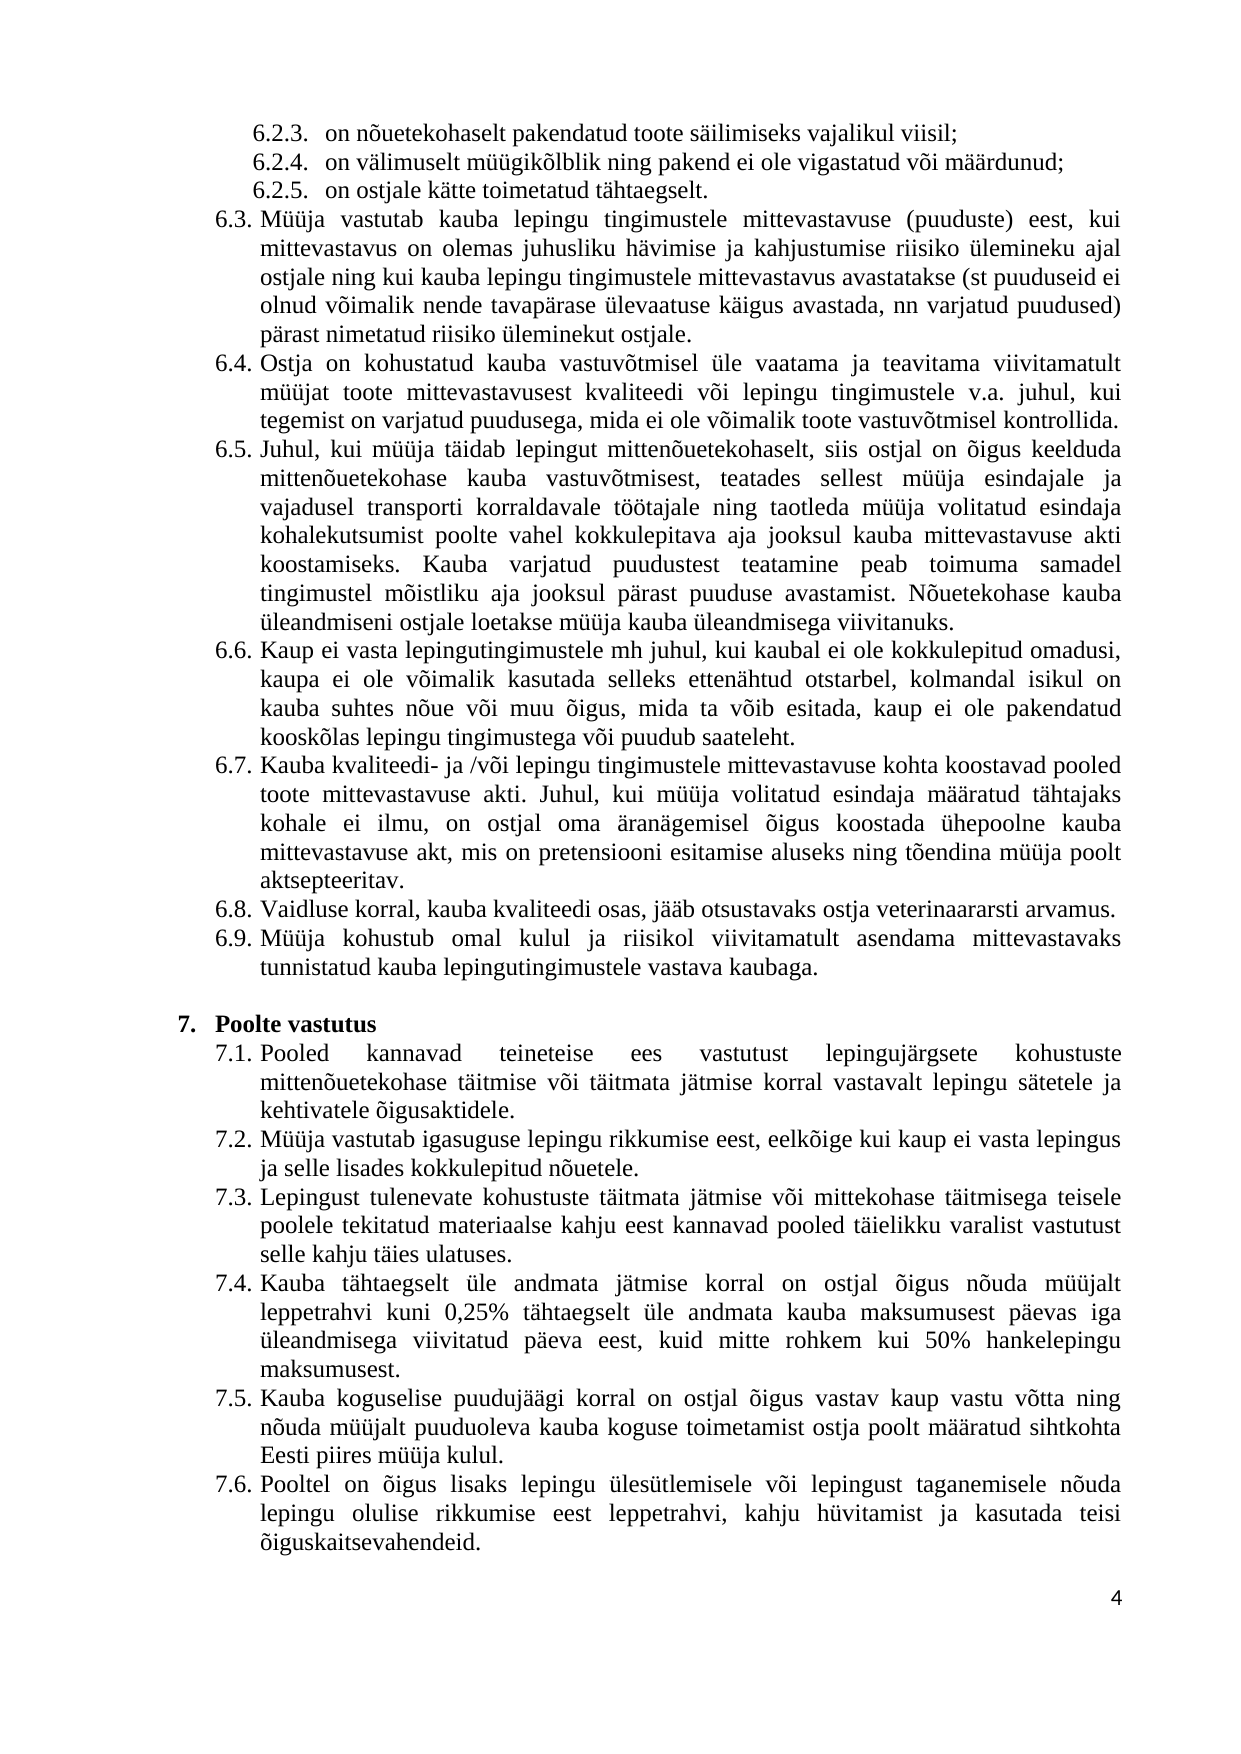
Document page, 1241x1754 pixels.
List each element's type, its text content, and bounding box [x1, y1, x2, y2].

list Poolte vastutus [177, 1009, 1122, 1038]
list Pooltel on õigus lisaks lepingu ülesütlemisele või lepingust taganemisele nõuda lepingu olulise rikkumise eest leppetrahvi, kahju hüvitamist ja kasutada teisi õiguskaitsevahendeid. [215, 1469, 1122, 1556]
list Kauba kvaliteedi- ja /või lepingu tingimustele mittevastavuse kohta koostavad pooled toote mittevastavuse akti. Juhul, kui müüja volitatud esindaja määratud tähtajaks kohale ei ilmu, on ostjal oma äranägemisel õigus koostada ühepoolne kauba mittevastavuse akt, mis on pretensiooni esitamise aluseks ning tõendina müüja poolt aktsepteeritav. [215, 751, 1122, 894]
list Vaidluse korral, kauba kvaliteedi osas, jääb otsustavaks ostja veterinaararsti arvamus. [215, 894, 1122, 923]
list Ostja on kohustatud kauba vastuvõtmisel üle vaatama ja teavitama viivitamatult müüjat toote mittevastavusest kvaliteedi või lepingu tingimustele v.a. juhul, kui tegemist on varjatud puudusega, mida ei ole võimalik toote vastuvõtmisel kontrollida. [215, 348, 1122, 434]
list on ostjale kätte toimetatud tähtaegselt. [252, 176, 1122, 204]
list Juhul, kui müüja täidab lepingut mittenõuetekohaselt, siis ostjal on õigus keelduda mittenõuetekohase kauba vastuvõtmisest, teatades sellest müüja esindajale ja vajadusel transporti korraldavale töötajale ning taotleda müüja volitatud esindaja kohalekutsumist poolte vahel kokkulepitava aja jooksul kauba mittevastavuse akti koostamiseks. Kauba varjatud puudustest teatamine peab toimuma samadel tingimustel mõistliku aja jooksul pärast puuduse avastamist. Nõuetekohase kauba üleandmiseni ostjale loetakse müüja kauba üleandmisega viivitanuks. [215, 434, 1122, 636]
list on nõuetekohaselt pakendatud toote säilimiseks vajalikul viisil; [252, 118, 1122, 147]
list Müüja kohustub omal kulul ja riisikol viivitamatult asendama mittevastavaks tunnistatud kauba lepingutingimustele vastava kaubaga. [215, 923, 1122, 981]
list Kaup ei vasta lepingutingimustele mh juhul, kui kaubal ei ole kokkulepitud omadusi, kaupa ei ole võimalik kasutada selleks ettenähtud otstarbel, kolmandal isikul on kauba suhtes nõue või muu õigus, mida ta võib esitada, kaup ei ole pakendatud kooskõlas lepingu tingimustega või puudub saateleht. [215, 636, 1122, 751]
list Lepingust tulenevate kohustuste täitmata jätmise või mittekohase täitmisega teisele poolele tekitatud materiaalse kahju eest kannavad pooled täielikku varalist vastutust selle kahju täies ulatuses. [215, 1182, 1122, 1268]
list Kauba koguselise puudujäägi korral on ostjal õigus vastav kaup vastu võtta ning nõuda müüjalt puuduoleva kauba koguse toimetamist ostja poolt määratud sihtkohta Eesti piires müüja kulul. [215, 1383, 1122, 1469]
list Müüja vastutab igasuguse lepingu rikkumise eest, eelkõige kui kaup ei vasta lepingus ja selle lisades kokkulepitud nõuetele. [215, 1124, 1122, 1182]
list Kauba tähtaegselt üle andmata jätmise korral on ostjal õigus nõuda müüjalt leppetrahvi kuni 0,25% tähtaegselt üle andmata kauba maksumusest päevas iga üleandmisega viivitatud päeva eest, kuid mitte rohkem kui 50% hankelepingu maksumusest. [215, 1268, 1122, 1383]
list on välimuselt müügikõlblik ning pakend ei ole vigastatud või määrdunud; [252, 147, 1122, 176]
list Pooled kannavad teineteise ees vastutust lepingujärgsete kohustuste mittenõuetekohase täitmise või täitmata jätmise korral vastavalt lepingu sätetele ja kehtivatele õigusaktidele. [215, 1038, 1122, 1124]
list Müüja vastutab kauba lepingu tingimustele mittevastavuse (puuduste) eest, kui mittevastavus on olemas juhusliku hävimise ja kahjustumise riisiko ülemineku ajal ostjale ning kui kauba lepingu tingimustele mittevastavus avastatakse (st puuduseid ei olnud võimalik nende tavapärase ülevaatuse käigus avastada, nn varjatud puudused) pärast nimetatud riisiko üleminekut ostjale. [215, 204, 1122, 348]
